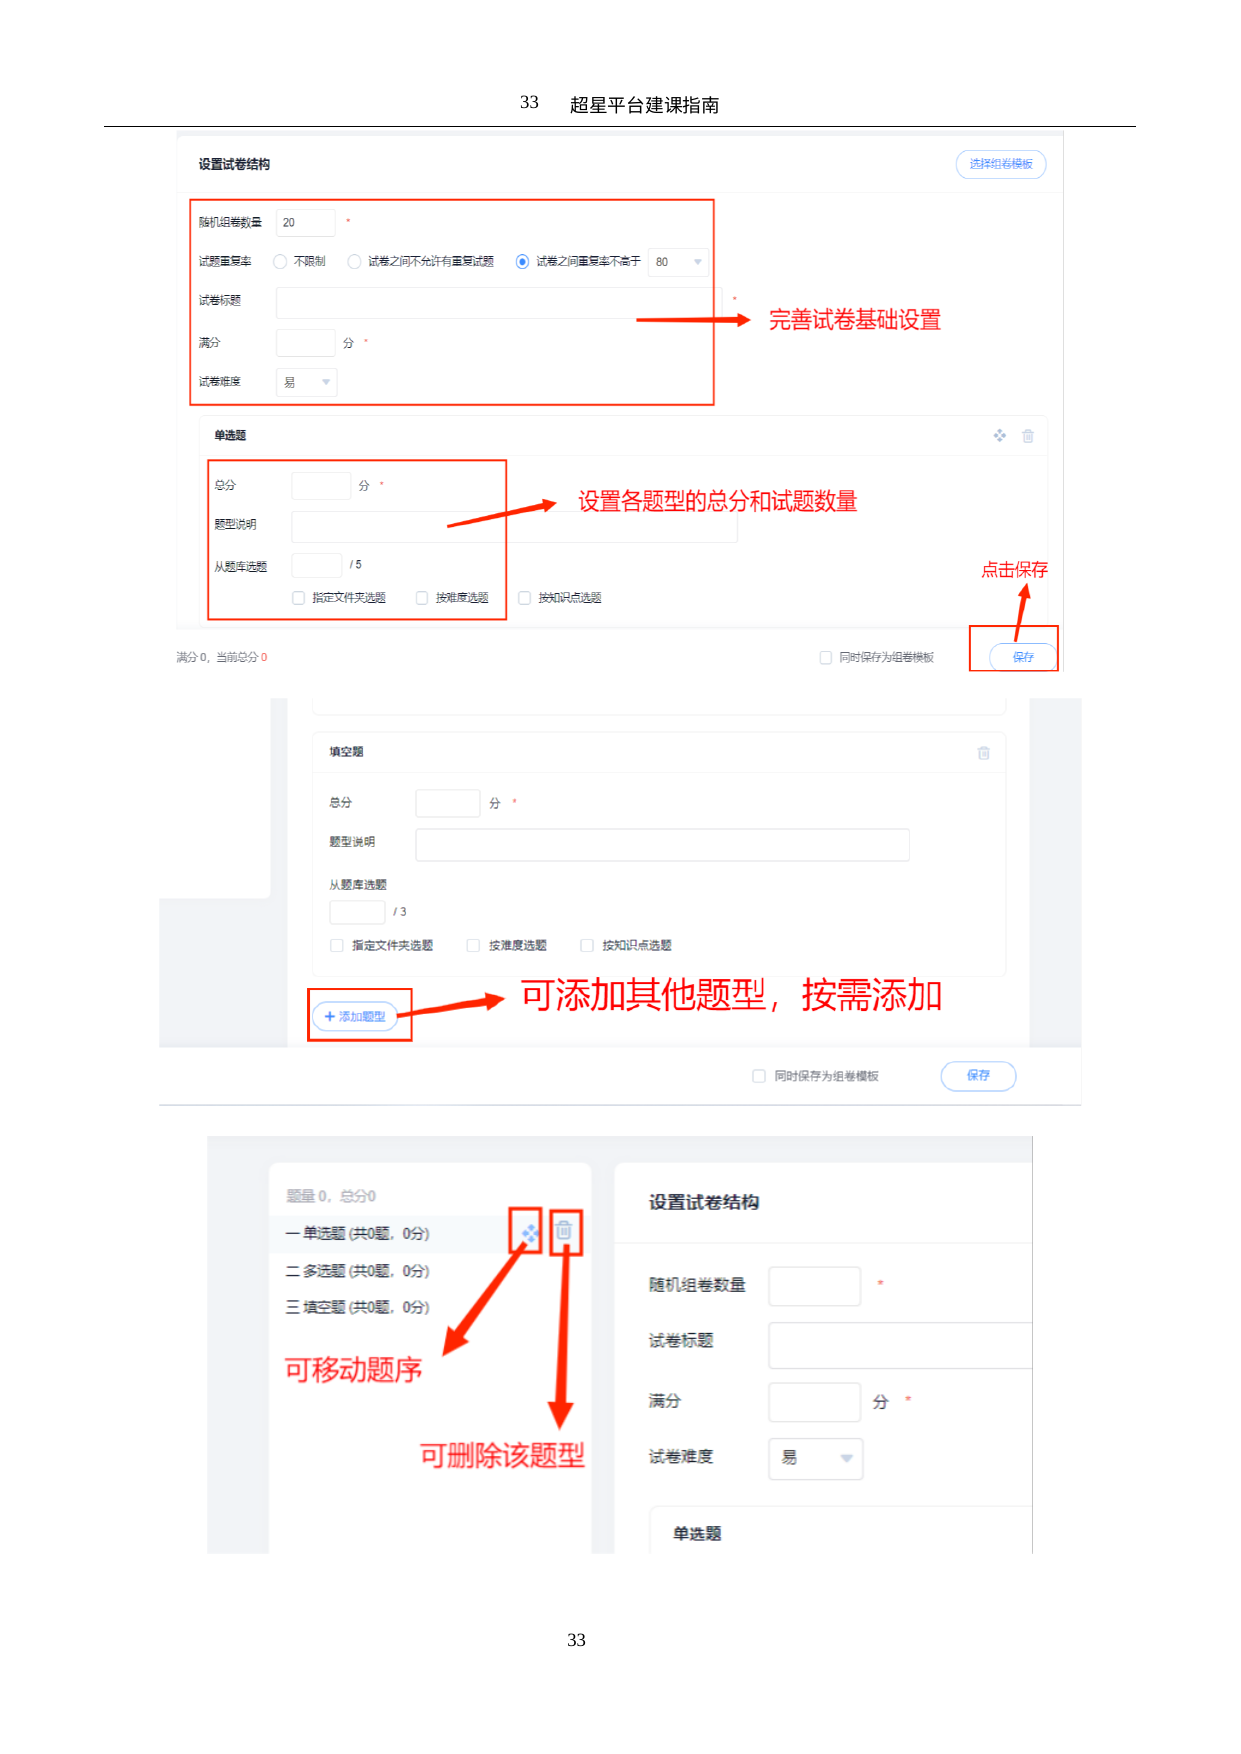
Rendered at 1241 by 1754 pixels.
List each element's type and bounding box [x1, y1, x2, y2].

picture [207, 1136, 1034, 1554]
picture [159, 698, 1082, 1106]
picture [176, 130, 1064, 672]
